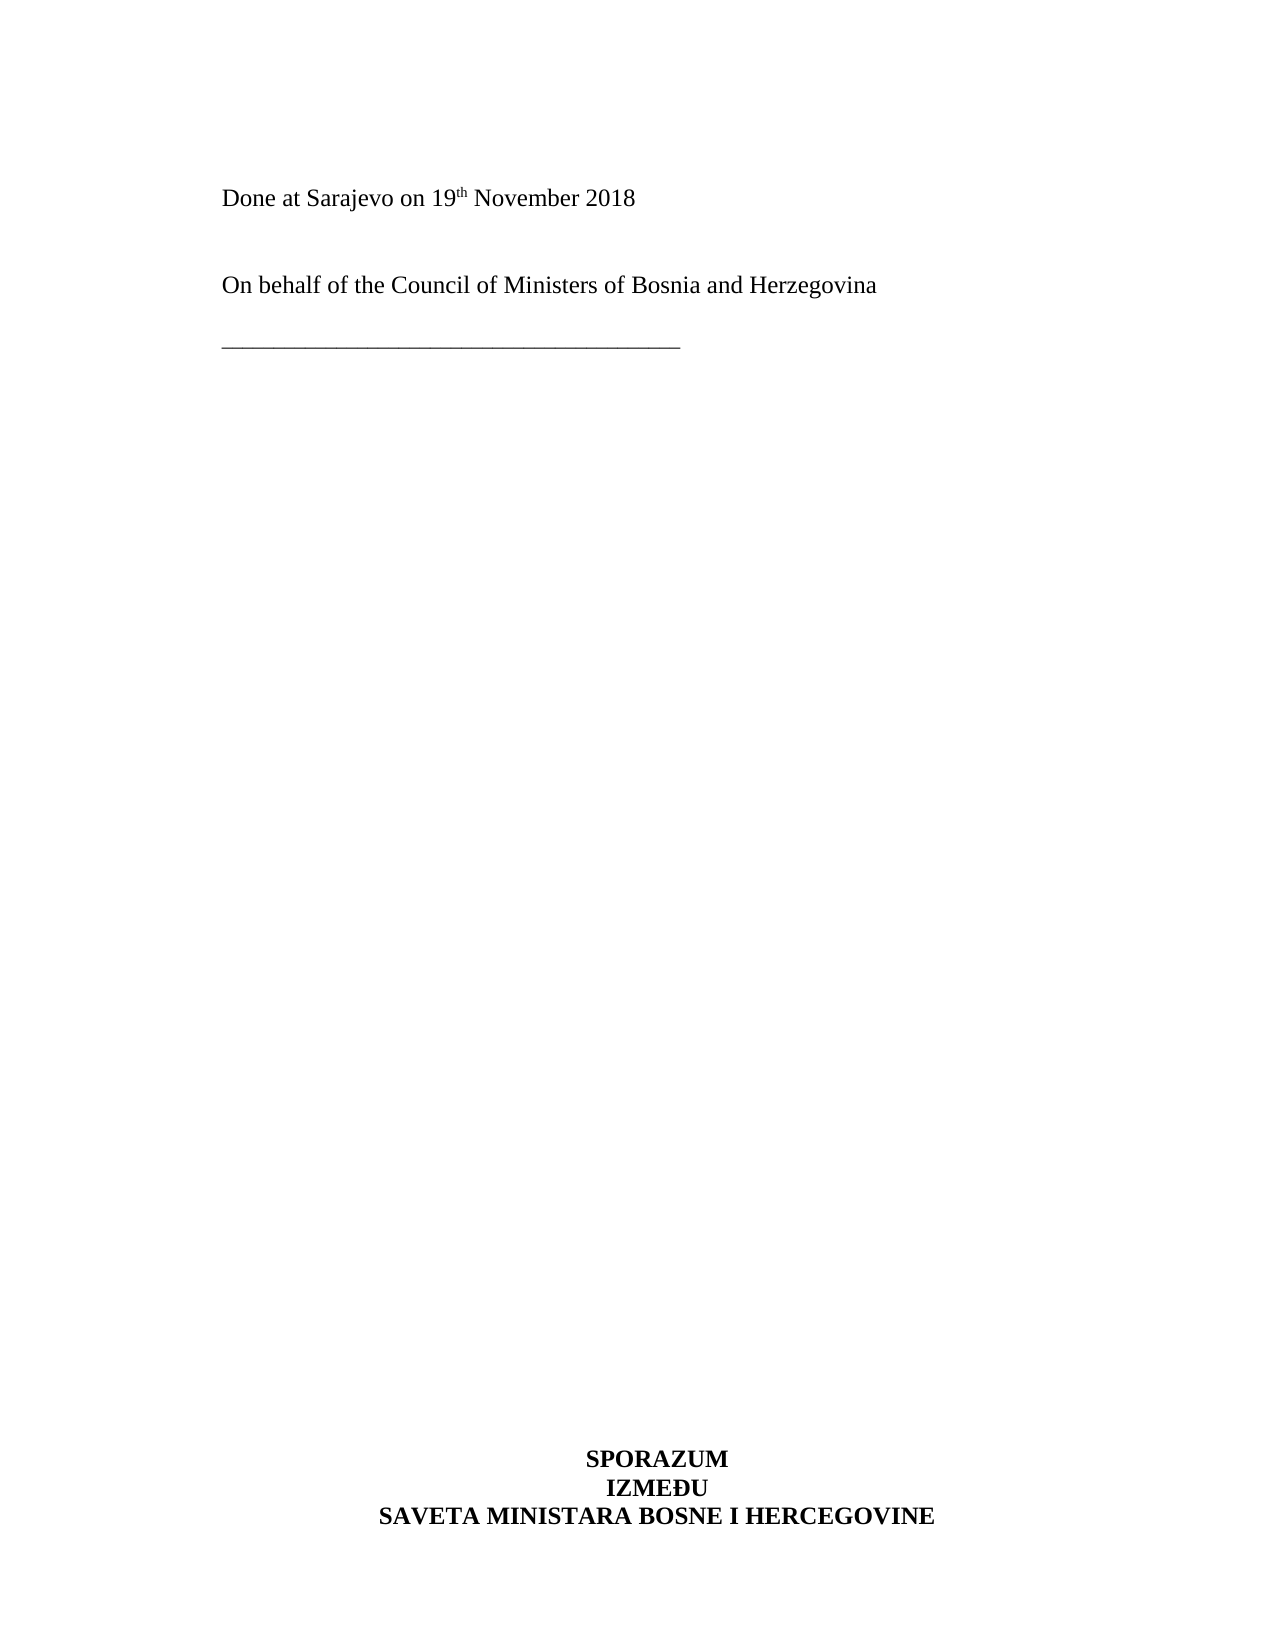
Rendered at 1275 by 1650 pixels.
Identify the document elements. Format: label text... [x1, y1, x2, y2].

text IZMEĐU [222, 1473, 1093, 1501]
text Done at Sarajevo on 19th November 2018 [222, 183, 1128, 212]
text On behalf of the Council of Ministers of Bosnia and Herzegovina [222, 270, 1093, 298]
text ____________________________________________ [222, 327, 1093, 351]
text SAVETA MINISTARA BOSNE I HERCEGOVINE [222, 1501, 1093, 1530]
text SPORAZUM [222, 1444, 1093, 1473]
